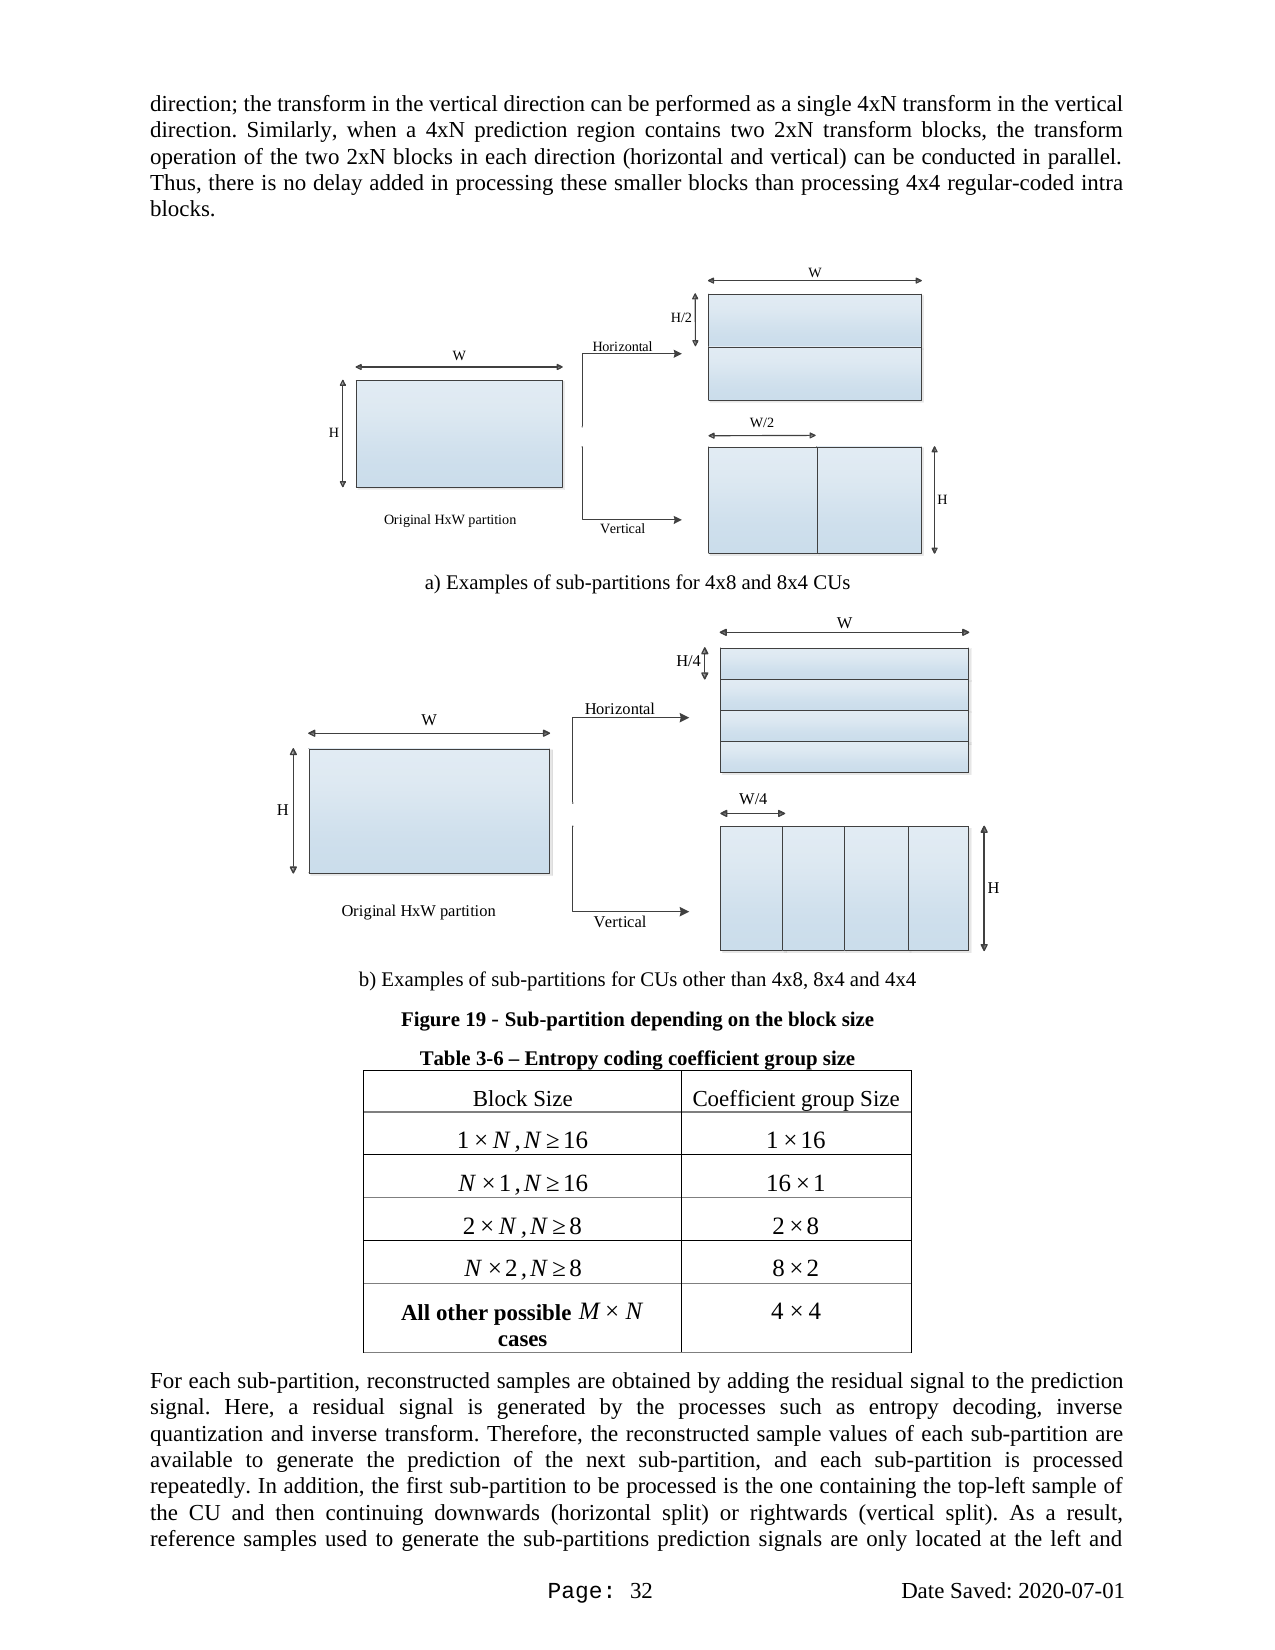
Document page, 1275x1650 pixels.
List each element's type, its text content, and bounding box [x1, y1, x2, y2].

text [150, 90, 1125, 222]
text Table 3-6 – Entropy coding coefficient group size [150, 1046, 1125, 1070]
table_cell [364, 1198, 681, 1240]
table_cell [682, 1113, 911, 1154]
table_cell [364, 1155, 681, 1197]
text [150, 1367, 1125, 1552]
table_cell [682, 1284, 911, 1352]
text b) Examples of sub-partitions for CUs other than 4x8, 8x4 and 4x4 [150, 967, 1125, 991]
text Figure 19 - Sub-partition depending on the block size [150, 1005, 1125, 1032]
table_cell [364, 1241, 681, 1283]
table_header Block Size [364, 1071, 681, 1111]
table_header Coefficient group Size [682, 1071, 911, 1111]
table_cell [682, 1241, 911, 1283]
text a) Examples of sub-partitions for 4x8 and 8x4 CUs [150, 570, 1125, 594]
table_cell [682, 1198, 911, 1240]
table_cell All other possible cases [364, 1284, 681, 1352]
table_cell [364, 1113, 681, 1154]
table_cell [682, 1155, 911, 1197]
